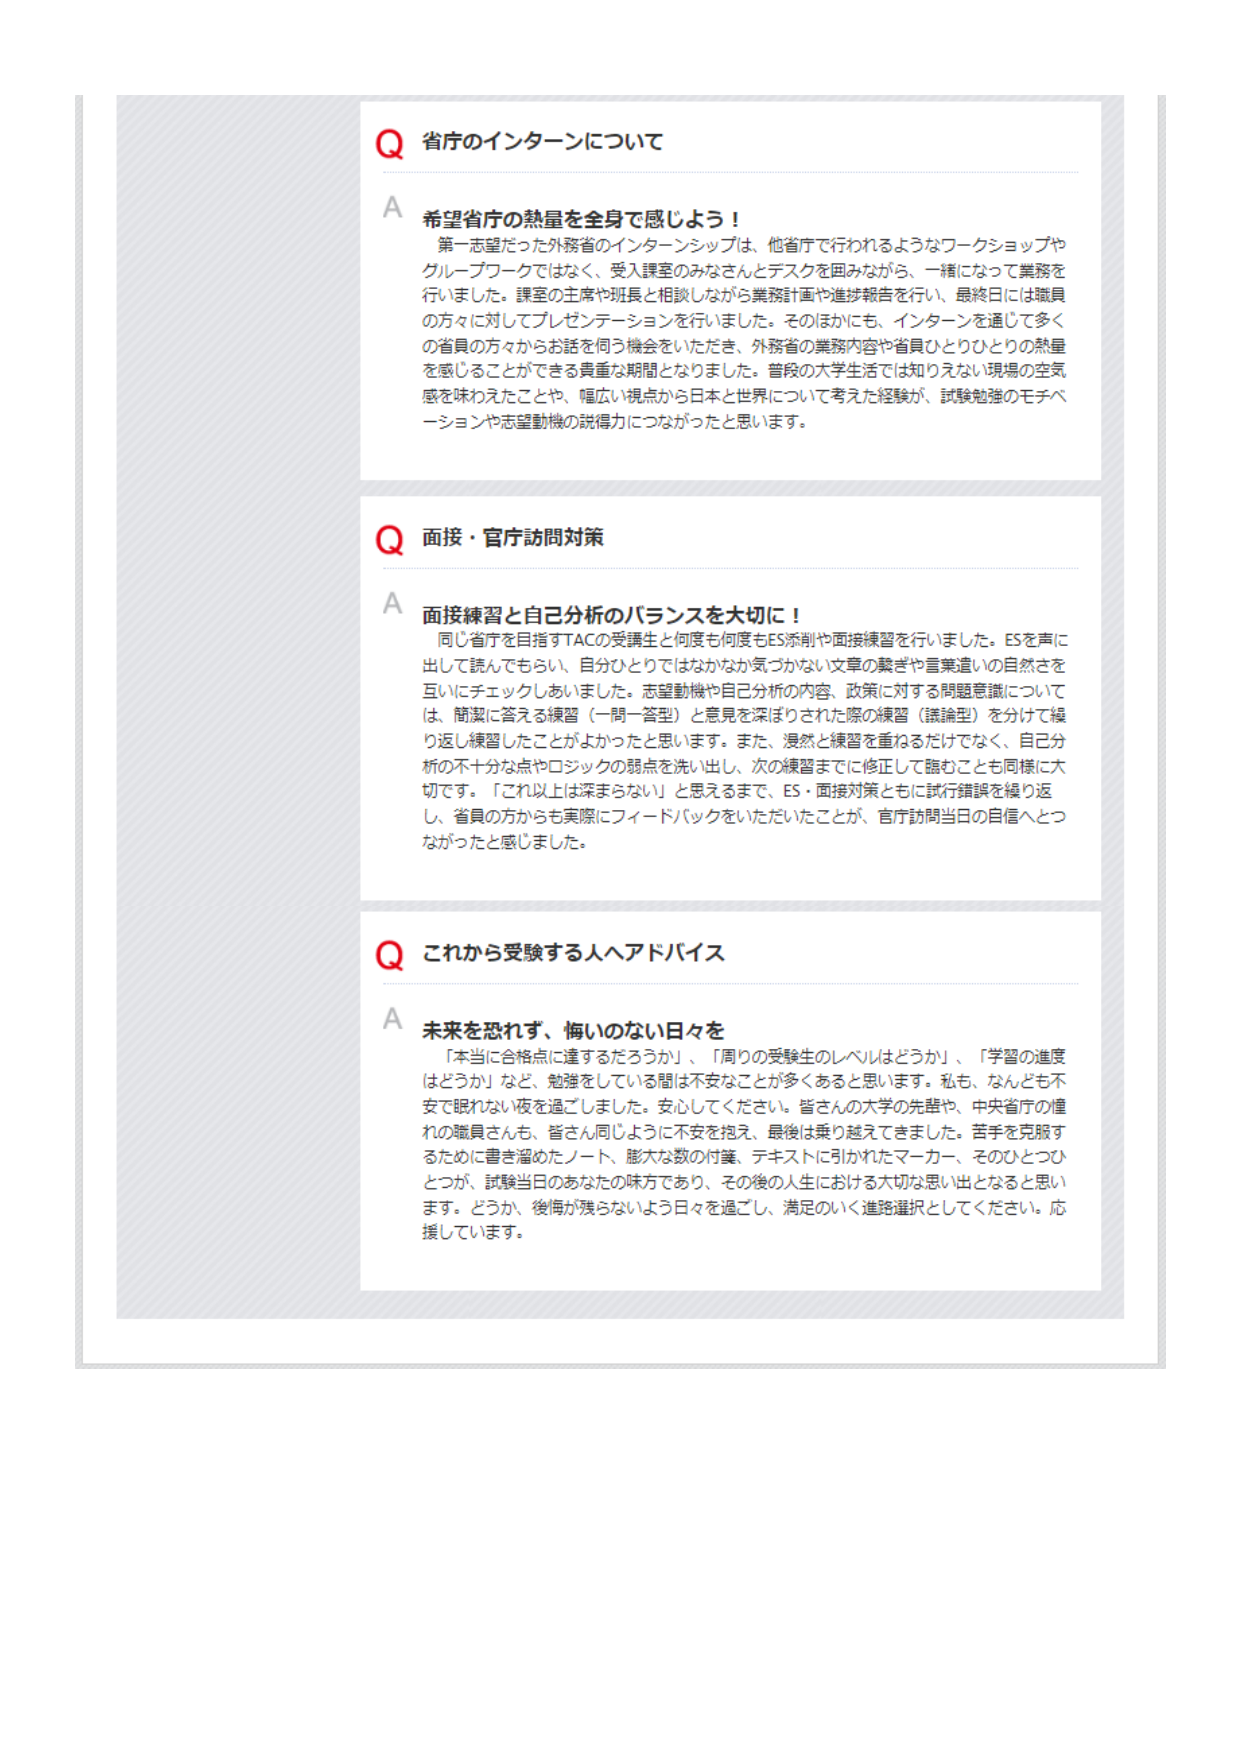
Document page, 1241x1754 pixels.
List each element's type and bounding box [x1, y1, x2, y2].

picture [75, 95, 1166, 1369]
